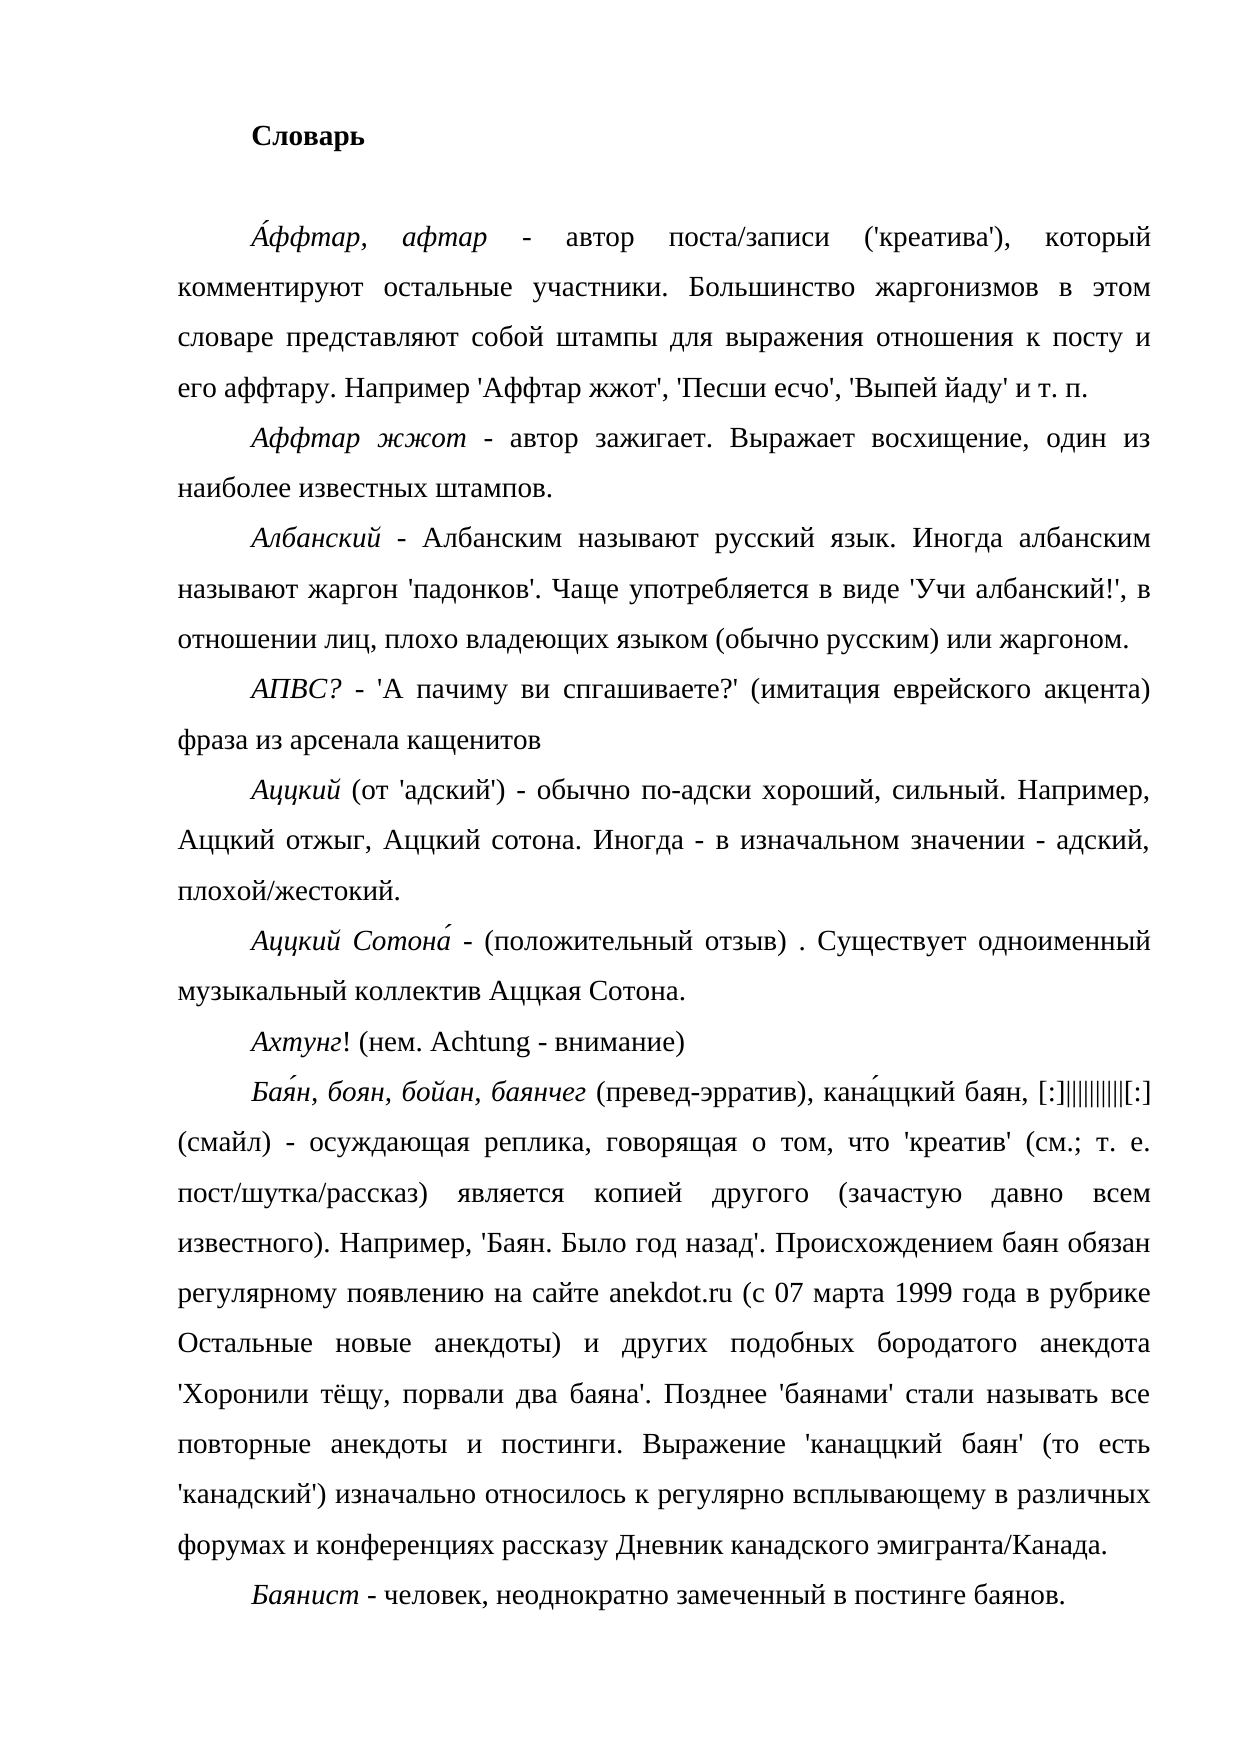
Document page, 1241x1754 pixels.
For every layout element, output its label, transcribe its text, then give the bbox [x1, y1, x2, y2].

text Аццкий Сотона́ - (положительный отзыв) . Существует одноименный музыкальный коллектив Аццкая Сотона. [177, 923, 1152, 1007]
text Албанский - Албанским называют русский язык. Иногда албанским называют жаргон 'падонков'. Чаще употребляется в виде 'Учи албанский!', в отношении лиц, плохо владеющих языком (обычно русским) или жаргоном. [177, 521, 1152, 655]
text Аффтар жжот - автор зажигает. Выражает восхищение, один из наиболее известных штампов. [177, 420, 1152, 504]
text Ахтунг! (нем. Achtung - внимание) [177, 1024, 1152, 1057]
text Аццкий (от 'адский') - обычно по-адски хороший, сильный. Например, Аццкий отжыг, Аццкий сотона. Иногда - в изначальном значении - адский, плохой/жестокий. [177, 772, 1152, 906]
text Баянист - человек, неоднократно замеченный в постинге баянов. [177, 1577, 1152, 1611]
text Словарь [177, 118, 1152, 152]
text АПВС? - 'А пачиму ви спгашиваете?' (имитация еврейского акцента) фраза из арсенала кащенитов [177, 672, 1152, 755]
text Бая́н, боян, бойан, бaянчег (превед-эрратив), кана́ццкий баян, [:]||||||||||[:] (смайл) - осуждающая реплика, говорящая о том, что 'креатив' (см.; т. е. пост/шутка/рассказ) является копией другого (зачастую давно всем известного). Например, 'Баян. Было год назад'. Происхождением баян обязан регулярному появлению на сайте anekdot.ru (с 07 марта 1999 года в рубрике Остальные новые анекдоты) и других подобных бородатого анекдота 'Хоронили тёщу, порвали два баяна'. Позднее 'баянами' стали называть все повторные анекдоты и постинги. Выражение 'канаццкий баян' (то есть 'канадский') изначально относилось к регулярно всплывающему в различных форумах и конференциях рассказу Дневник канадского эмигранта/Канада. [177, 1074, 1152, 1560]
text А́ффтар, афтар - автор поста/записи ('креатива'), который комментируют остальные участники. Большинство жаргонизмов в этом словаре представляют собой штампы для выражения отношения к посту и его аффтару. Например 'Аффтар жжот', 'Песши есчо', 'Выпей йаду' и т. п. [177, 219, 1152, 403]
